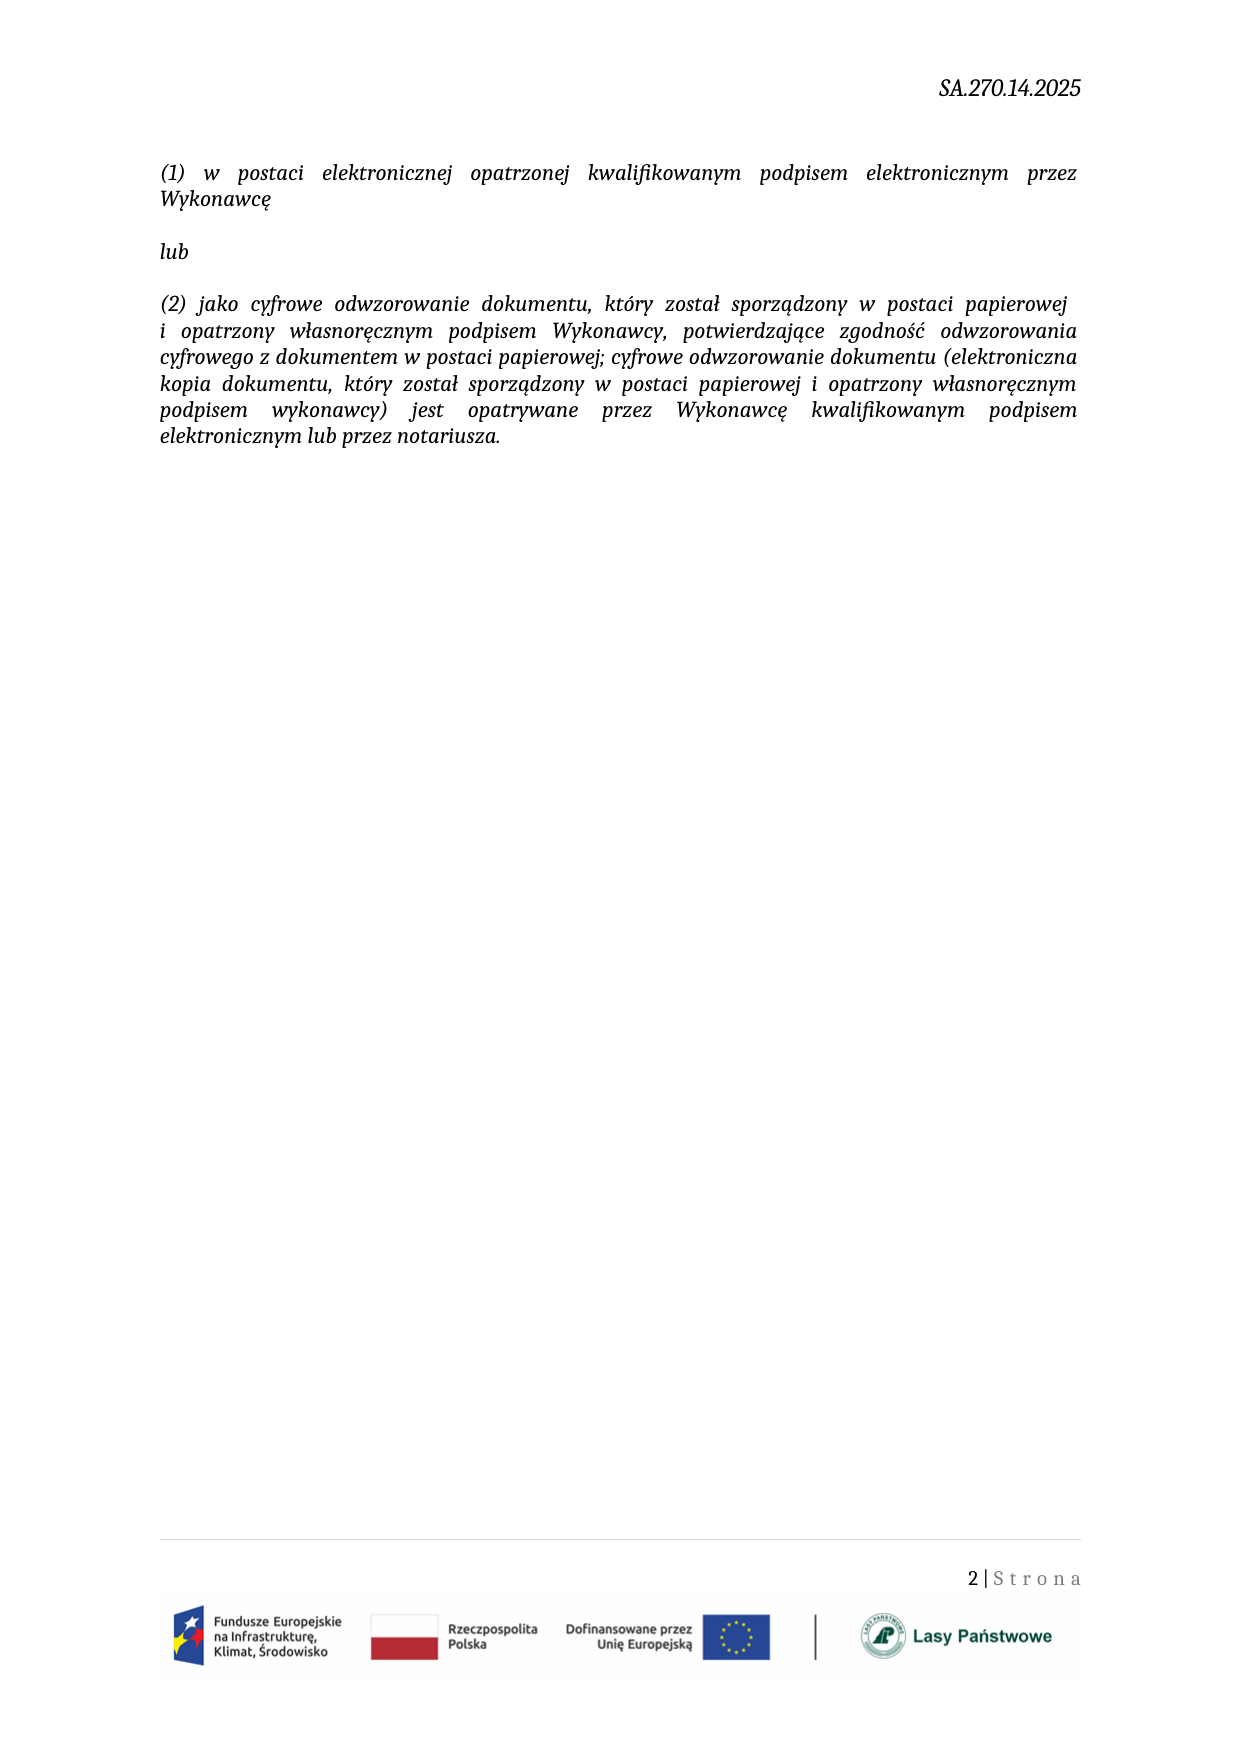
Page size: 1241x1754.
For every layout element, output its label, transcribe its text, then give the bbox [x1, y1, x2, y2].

picture [159, 1590, 1081, 1681]
